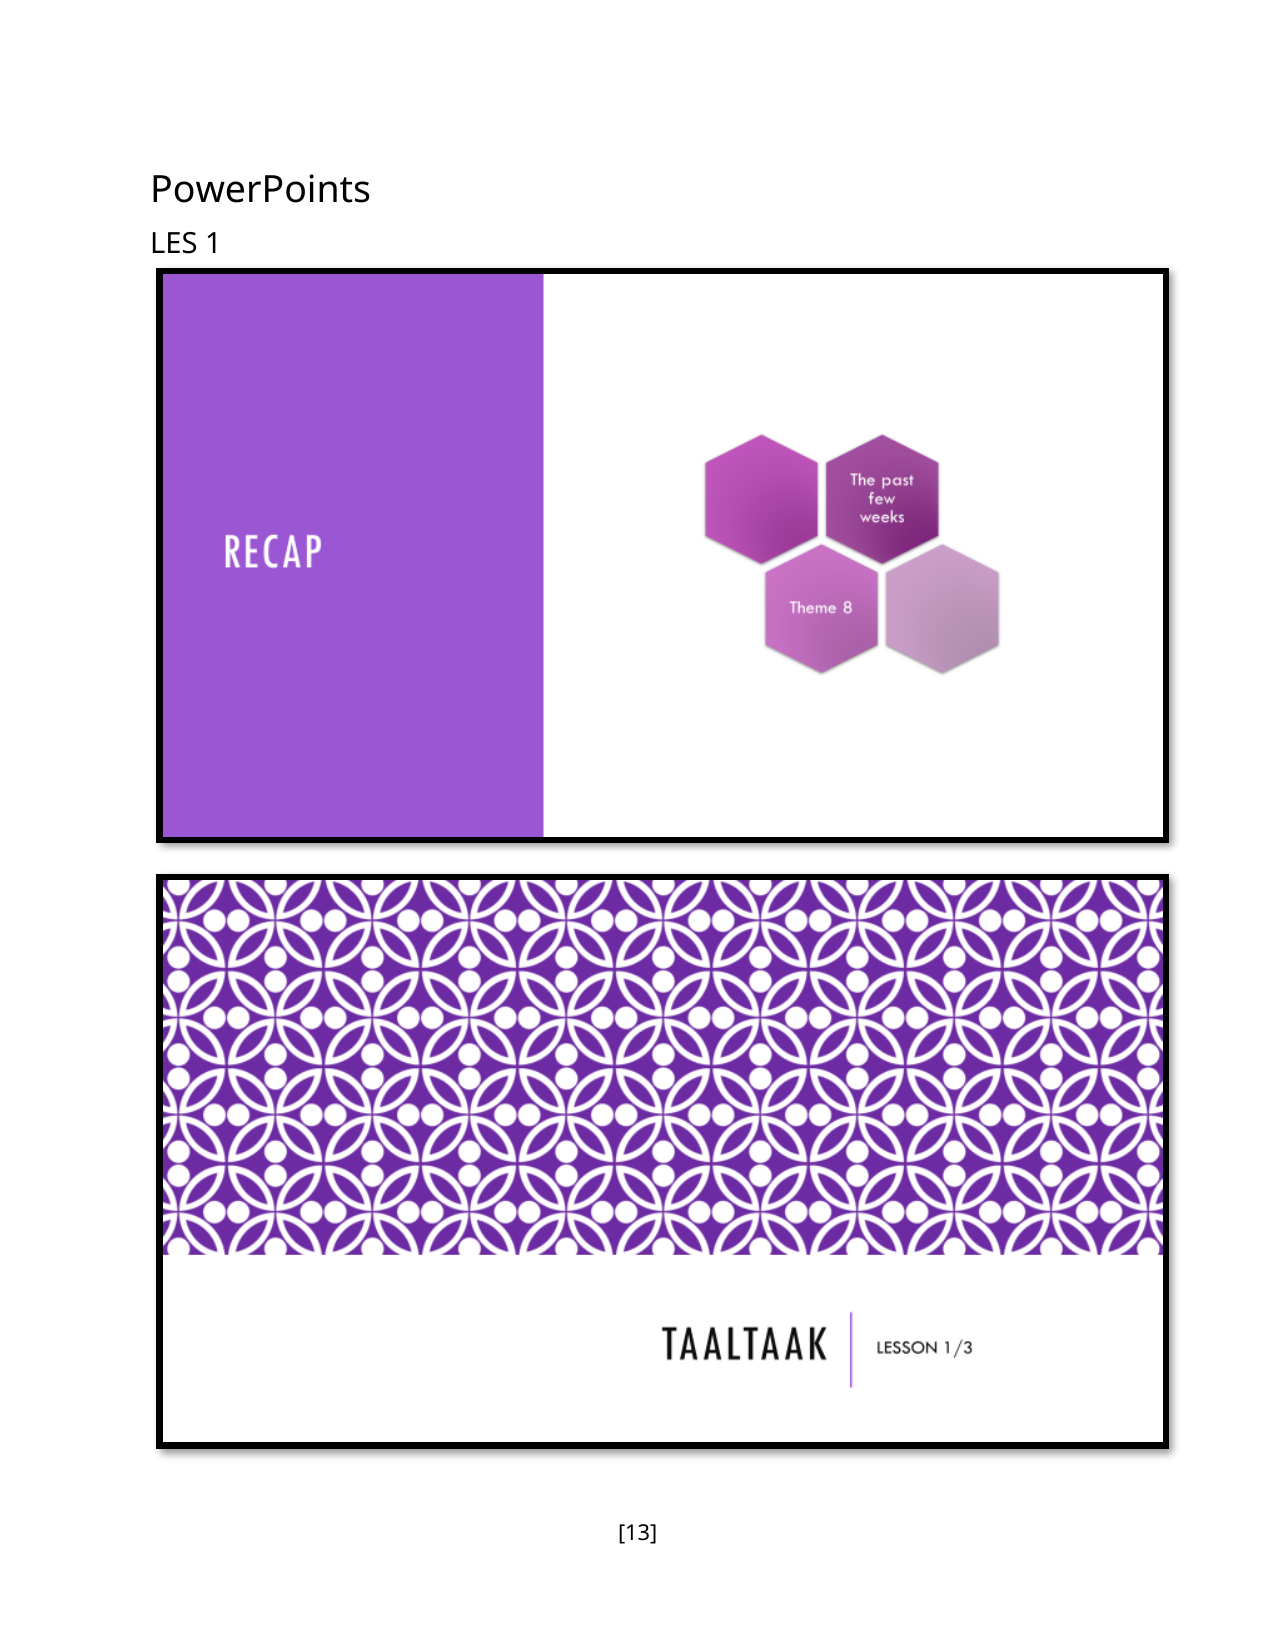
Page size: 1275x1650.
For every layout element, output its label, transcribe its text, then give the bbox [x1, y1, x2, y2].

subtitle PowerPoints [150, 162, 1125, 213]
picture [163, 274, 1163, 837]
picture [163, 880, 1163, 1442]
subtitle Les 1 [150, 222, 1125, 262]
